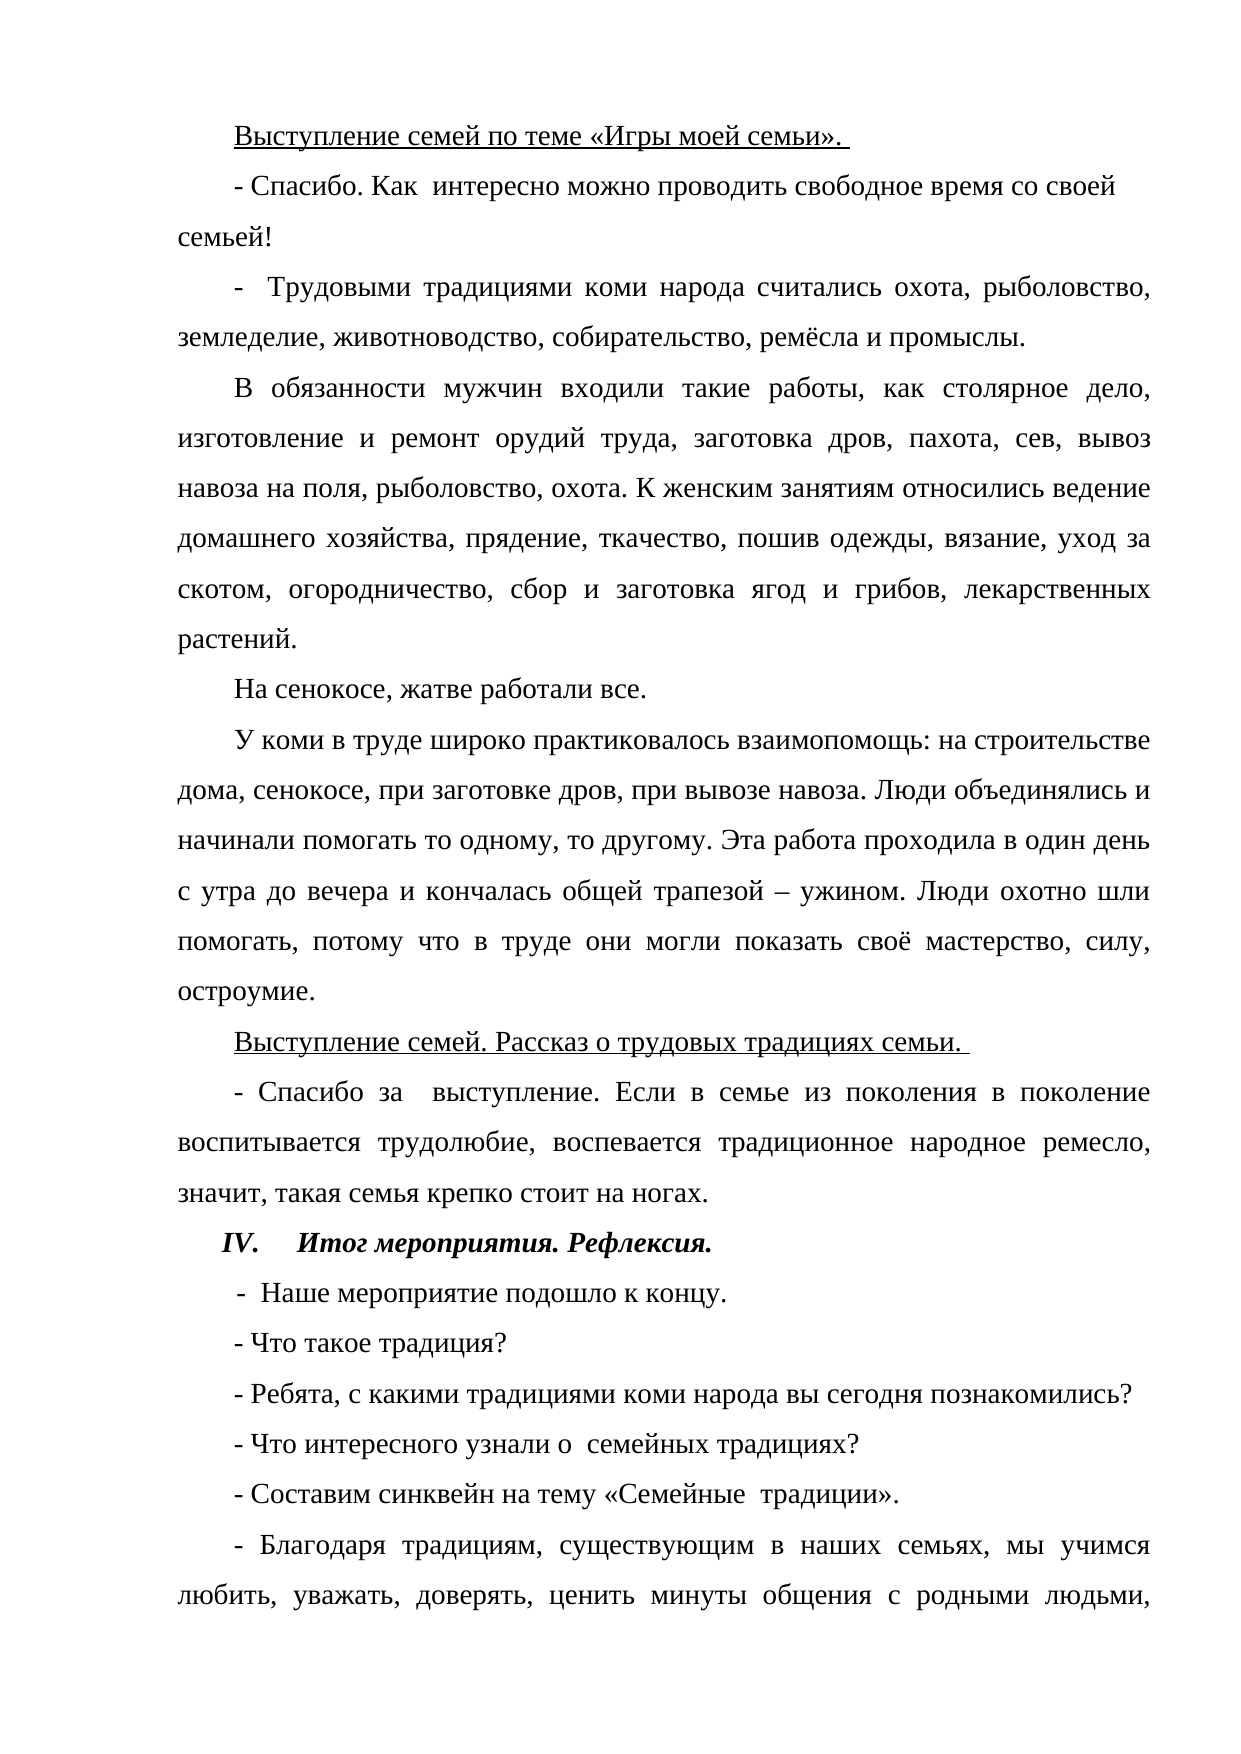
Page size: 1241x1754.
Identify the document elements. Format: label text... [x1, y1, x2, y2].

text - Спасибо. Как интересно можно проводить свободное время со своей семьей! [177, 168, 1152, 252]
text В обязанности мужчин входили такие работы, как столярное дело, изготовление и ремонт орудий труда, заготовка дров, пахота, сев, вывоз навоза на поля, рыболовство, охота. К женским занятиям относились ведение домашнего хозяйства, прядение, ткачество, пошив одежды, вязание, уход за скотом, огородничество, сбор и заготовка ягод и грибов, лекарственных растений. [177, 370, 1152, 655]
text - Что интересного узнали о семейных традициях? [177, 1426, 1152, 1460]
text - Ребята, с какими традициями коми народа вы сегодня познакомились? [177, 1376, 1152, 1409]
list Итог мероприятия. Рефлексия. [222, 1225, 1152, 1258]
text Выступление семей по теме «Игры моей семьи». [177, 118, 1152, 152]
text - Наше мероприятие подошло к концу. [222, 1275, 1152, 1309]
text - Что такое традиция? [233, 1326, 1152, 1359]
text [177, 1527, 1152, 1611]
text У коми в труде широко практиковалось взаимопомощь: на строительстве дома, сенокосе, при заготовке дров, при вывозе навоза. Люди объединялись и начинали помогать то одному, то другому. Эта работа проходила в один день с утра до вечера и кончалась общей трапезой – ужином. Люди охотно шли помогать, потому что в труде они могли показать своё мастерство, силу, остроумие. [177, 722, 1152, 1007]
text - Спасибо за выступление. Если в семье из поколения в поколение воспитывается трудолюбие, воспевается традиционное народное ремесло, значит, такая семья крепко стоит на ногах. [177, 1074, 1152, 1208]
text - Трудовыми традициями коми народа считались охота, рыболовство, земледелие, животноводство, собирательство, ремёсла и промыслы. [177, 269, 1152, 353]
text - Составим синквейн на тему «Семейные традиции». [177, 1477, 1152, 1510]
text На сенокосе, жатве работали все. [177, 672, 1152, 705]
text Выступление семей. Рассказ о трудовых традициях семьи. [177, 1024, 1152, 1057]
